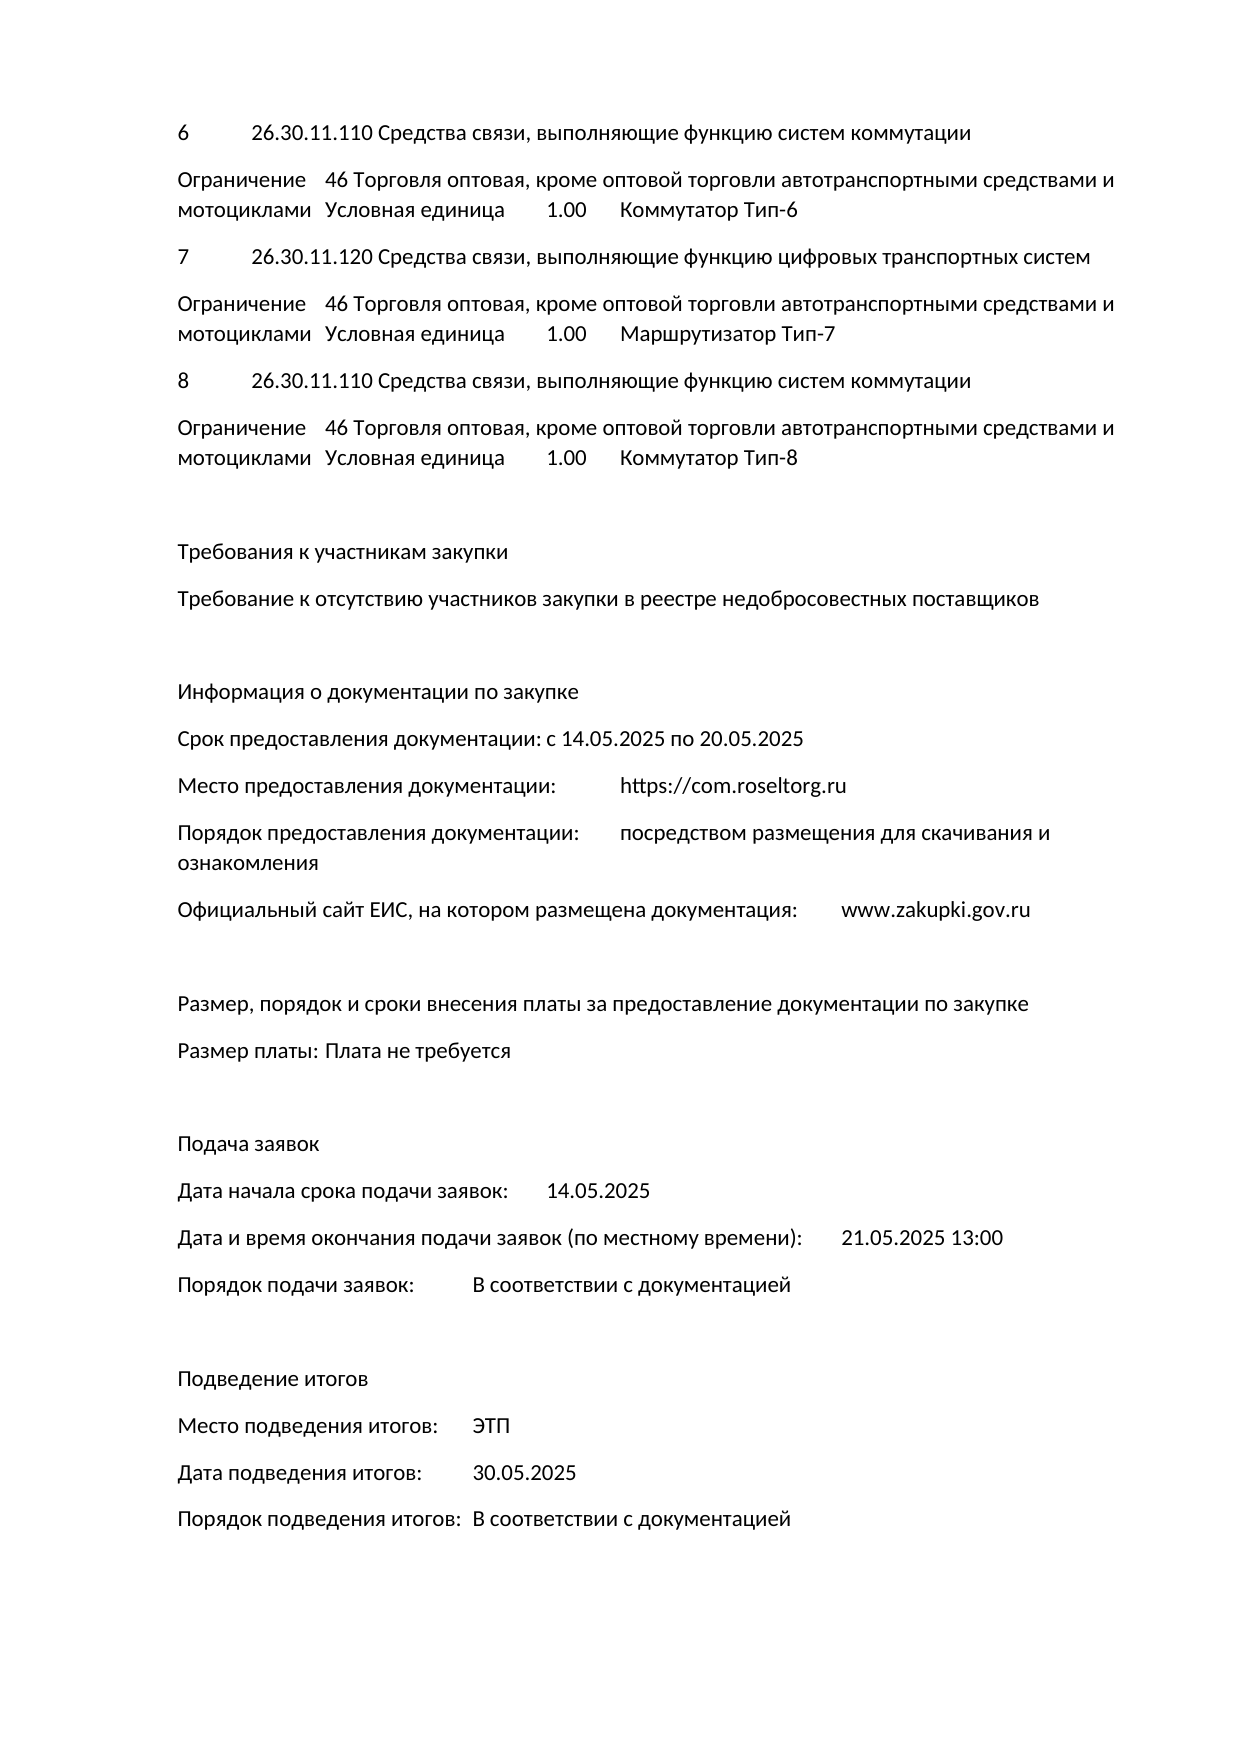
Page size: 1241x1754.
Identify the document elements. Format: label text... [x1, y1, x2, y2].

text Ограничение 46 Торговля оптовая, кроме оптовой торговли автотранспортными средствами и мотоциклами Условная единица 1.00 Коммутатор Тип-6 [177, 165, 1152, 223]
text 7 26.30.11.120 Средства связи, выполняющие функцию цифровых транспортных систем [177, 242, 1152, 270]
text 8 26.30.11.110 Средства связи, выполняющие функцию систем коммутации [177, 366, 1152, 394]
text Место предоставления документации: https://com.roseltorg.ru [177, 771, 1152, 799]
text Размер платы: Плата не требуется [177, 1036, 1152, 1064]
text Подача заявок [177, 1129, 1152, 1158]
text Информация о документации по закупке [177, 677, 1152, 706]
text Дата начала срока подачи заявок: 14.05.2025 [177, 1176, 1152, 1204]
text Порядок подведения итогов: В соответствии с документацией [177, 1504, 1152, 1533]
text Требование к отсутствию участников закупки в реестре недобросовестных поставщиков [177, 584, 1152, 612]
text Ограничение 46 Торговля оптовая, кроме оптовой торговли автотранспортными средствами и мотоциклами Условная единица 1.00 Коммутатор Тип-8 [177, 413, 1152, 471]
text Дата и время окончания подачи заявок (по местному времени): 21.05.2025 13:00 [177, 1223, 1152, 1251]
text Порядок подачи заявок: В соответствии с документацией [177, 1270, 1152, 1298]
text Подведение итогов [177, 1364, 1152, 1392]
text Размер, порядок и сроки внесения платы за предоставление документации по закупке [177, 989, 1152, 1017]
text Срок предоставления документации: с 14.05.2025 по 20.05.2025 [177, 724, 1152, 752]
text Требования к участникам закупки [177, 537, 1152, 565]
text Ограничение 46 Торговля оптовая, кроме оптовой торговли автотранспортными средствами и мотоциклами Условная единица 1.00 Маршрутизатор Тип-7 [177, 289, 1152, 347]
text Место подведения итогов: ЭТП [177, 1411, 1152, 1439]
text 6 26.30.11.110 Средства связи, выполняющие функцию систем коммутации [177, 118, 1152, 146]
text Порядок предоставления документации: посредством размещения для скачивания и ознакомления [177, 818, 1152, 876]
text Официальный сайт ЕИС, на котором размещена документация: www.zakupki.gov.ru [177, 895, 1152, 923]
text Дата подведения итогов: 30.05.2025 [177, 1458, 1152, 1486]
